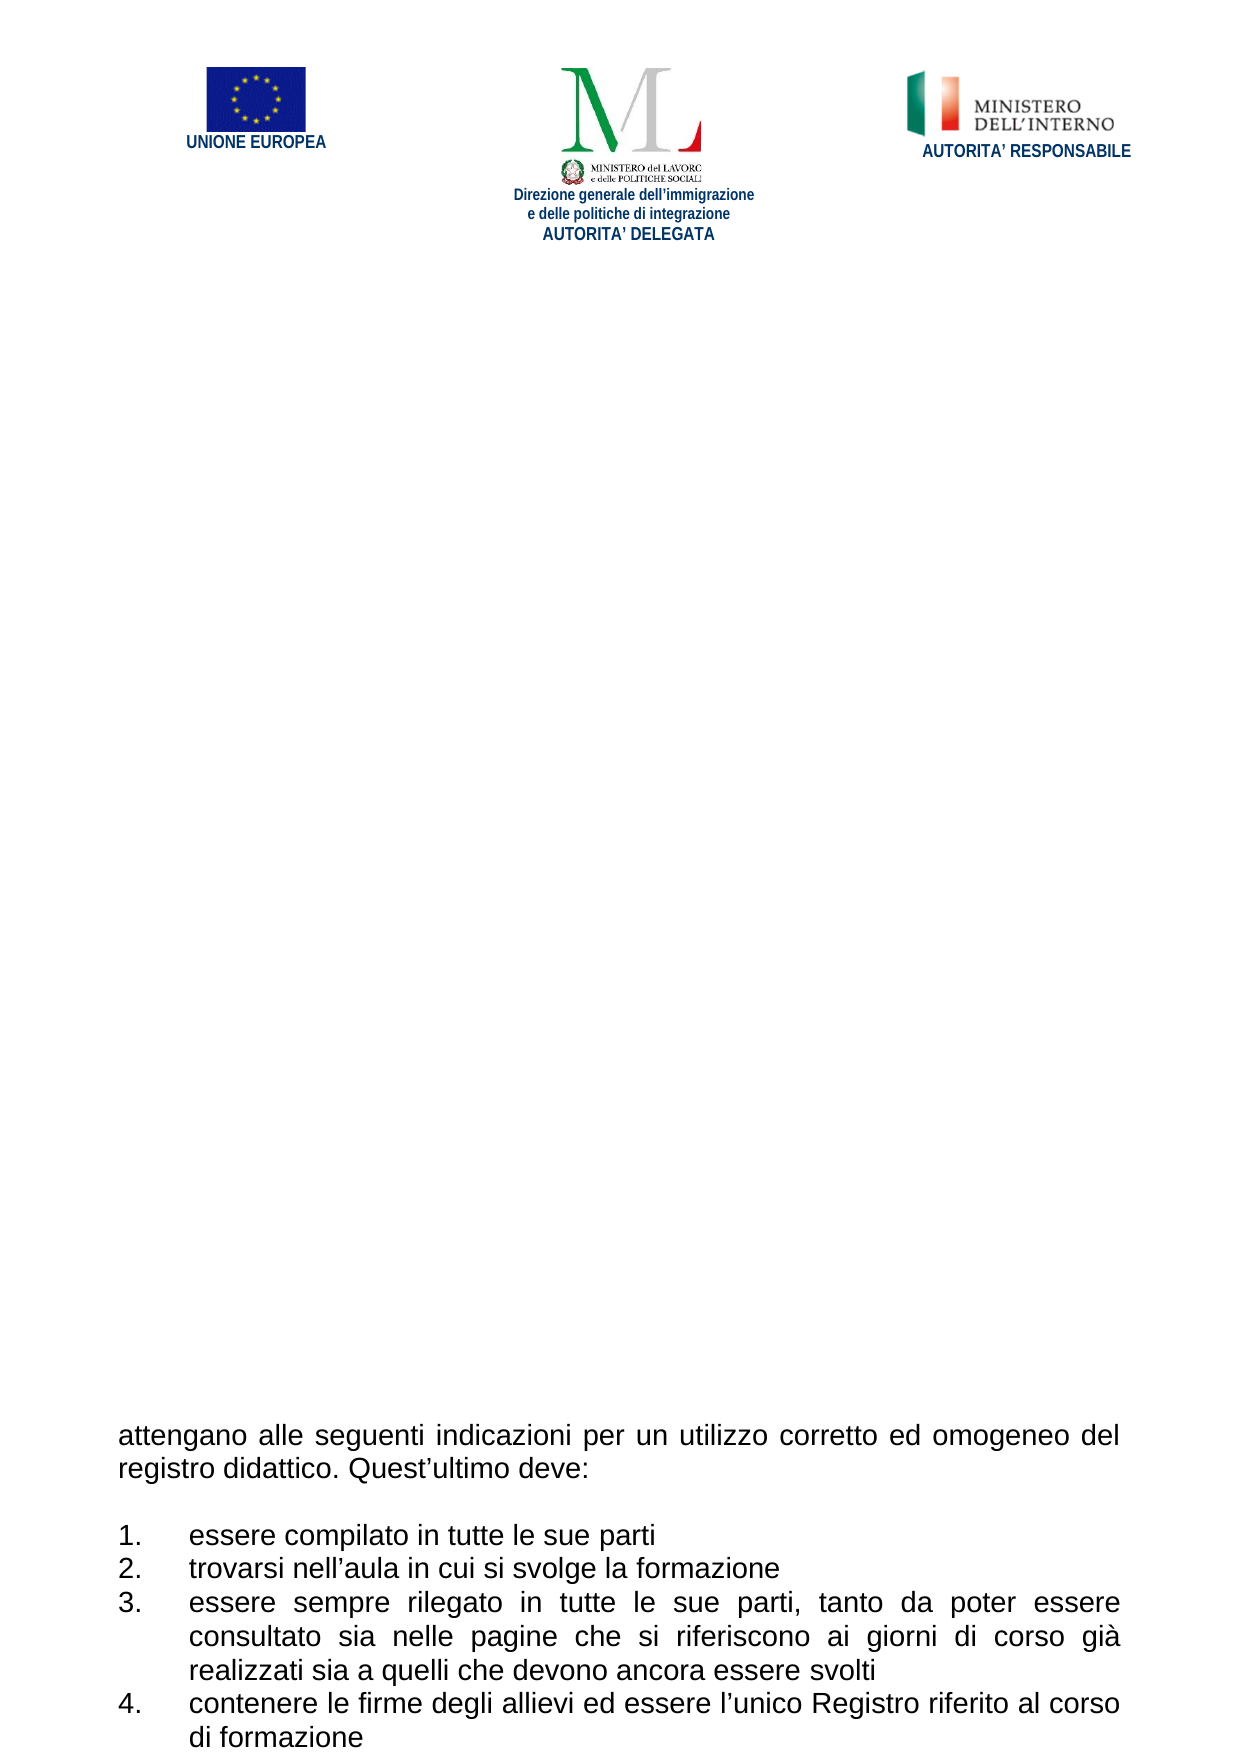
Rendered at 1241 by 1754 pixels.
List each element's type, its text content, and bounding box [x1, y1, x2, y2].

list essere sempre rilegato in tutte le sue parti, tanto da poter essere consultato sia nelle pagine che si riferiscono ai giorni di corso già realizzati sia a quelli che devono ancora essere svolti [118, 1586, 1122, 1686]
text È inoltre opportuno che tutti i soggetti attuatori di Progetti formativi si attengano alle seguenti indicazioni per un utilizzo corretto ed omogeneo del registro didattico. Quest’ultimo deve: [118, 1418, 1122, 1485]
picture [561, 68, 702, 185]
picture [206, 67, 306, 132]
list contenere le firme degli allievi ed essere l’unico Registro riferito al corso di formazione [118, 1686, 1122, 1753]
list essere compilato in tutte le sue parti [118, 1518, 1198, 1552]
list trovarsi nell’aula in cui si svolge la formazione [118, 1552, 1198, 1586]
picture [898, 67, 1114, 141]
